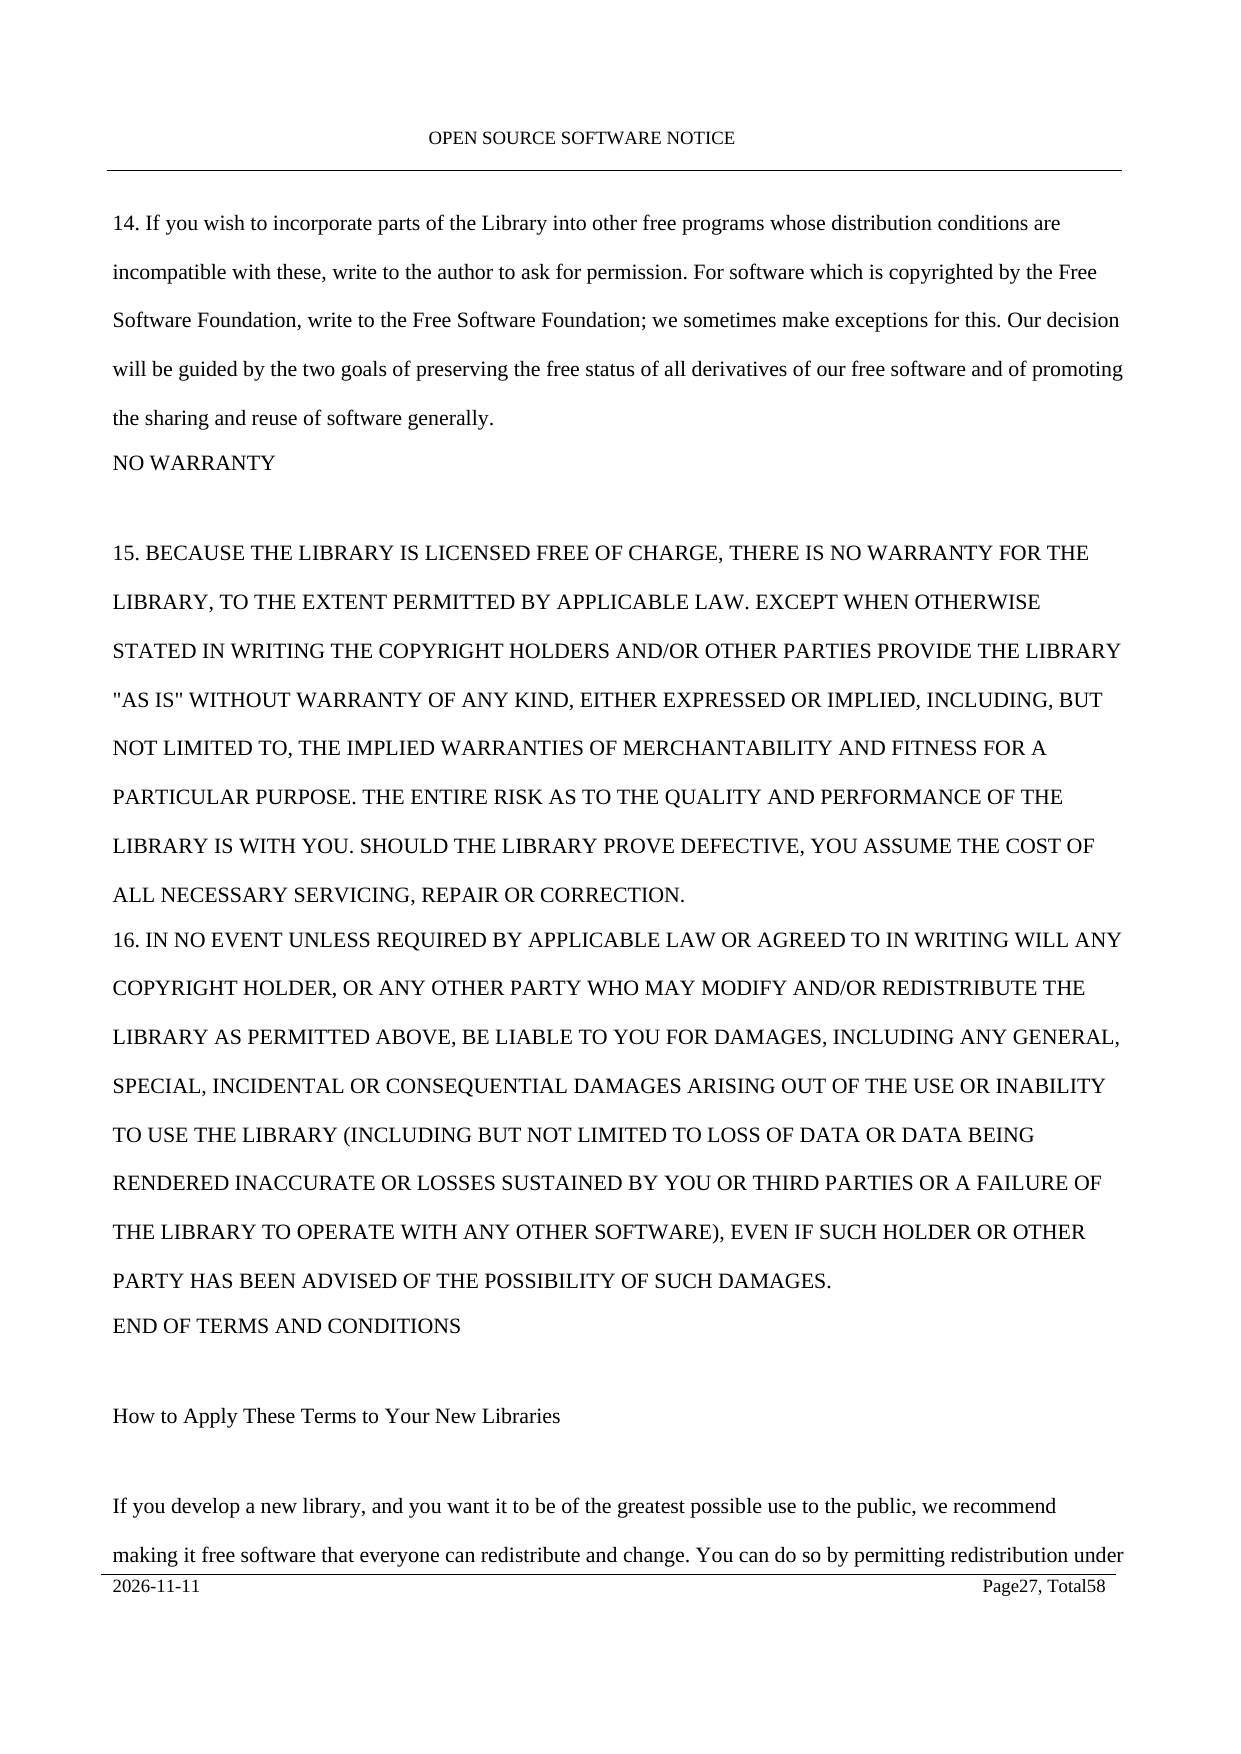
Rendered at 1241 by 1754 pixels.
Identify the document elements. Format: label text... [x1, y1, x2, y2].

text END OF TERMS AND CONDITIONS [112, 1309, 1128, 1342]
text NO WARRANTY [112, 446, 1128, 479]
text 14. If you wish to incorporate parts of the Library into other free programs whose distribution conditions are incompatible with these, write to the author to ask for permission. For software which is copyrighted by the Free Software Foundation, write to the Free Software Foundation; we sometimes make exceptions for this. Our decision will be guided by the two goals of preserving the free status of all derivatives of our free software and of promoting the sharing and reuse of software generally. [112, 206, 1128, 434]
text 15. BECAUSE THE LIBRARY IS LICENSED FREE OF CHARGE, THERE IS NO WARRANTY FOR THE LIBRARY, TO THE EXTENT PERMITTED BY APPLICABLE LAW. EXCEPT WHEN OTHERWISE STATED IN WRITING THE COPYRIGHT HOLDERS AND/OR OTHER PARTIES PROVIDE THE LIBRARY "AS IS" WITHOUT WARRANTY OF ANY KIND, EITHER EXPRESSED OR IMPLIED, INCLUDING, BUT NOT LIMITED TO, THE IMPLIED WARRANTIES OF MERCHANTABILITY AND FITNESS FOR A PARTICULAR PURPOSE. THE ENTIRE RISK AS TO THE QUALITY AND PERFORMANCE OF THE LIBRARY IS WITH YOU. SHOULD THE LIBRARY PROVE DEFECTIVE, YOU ASSUME THE COST OF ALL NECESSARY SERVICING, REPAIR OR CORRECTION. [112, 537, 1128, 910]
text 16. IN NO EVENT UNLESS REQUIRED BY APPLICABLE LAW OR AGREED TO IN WRITING WILL ANY COPYRIGHT HOLDER, OR ANY OTHER PARTY WHO MAY MODIFY AND/OR REDISTRIBUTE THE LIBRARY AS PERMITTED ABOVE, BE LIABLE TO YOU FOR DAMAGES, INCLUDING ANY GENERAL, SPECIAL, INCIDENTAL OR CONSEQUENTIAL DAMAGES ARISING OUT OF THE USE OR INABILITY TO USE THE LIBRARY (INCLUDING BUT NOT LIMITED TO LOSS OF DATA OR DATA BEING RENDERED INACCURATE OR LOSSES SUSTAINED BY YOU OR THIRD PARTIES OR A FAILURE OF THE LIBRARY TO OPERATE WITH ANY OTHER SOFTWARE), EVEN IF SUCH HOLDER OR OTHER PARTY HAS BEEN ADVISED OF THE POSSIBILITY OF SUCH DAMAGES. [112, 923, 1128, 1297]
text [112, 1490, 1128, 1571]
text How to Apply These Terms to Your New Libraries [112, 1399, 1128, 1432]
